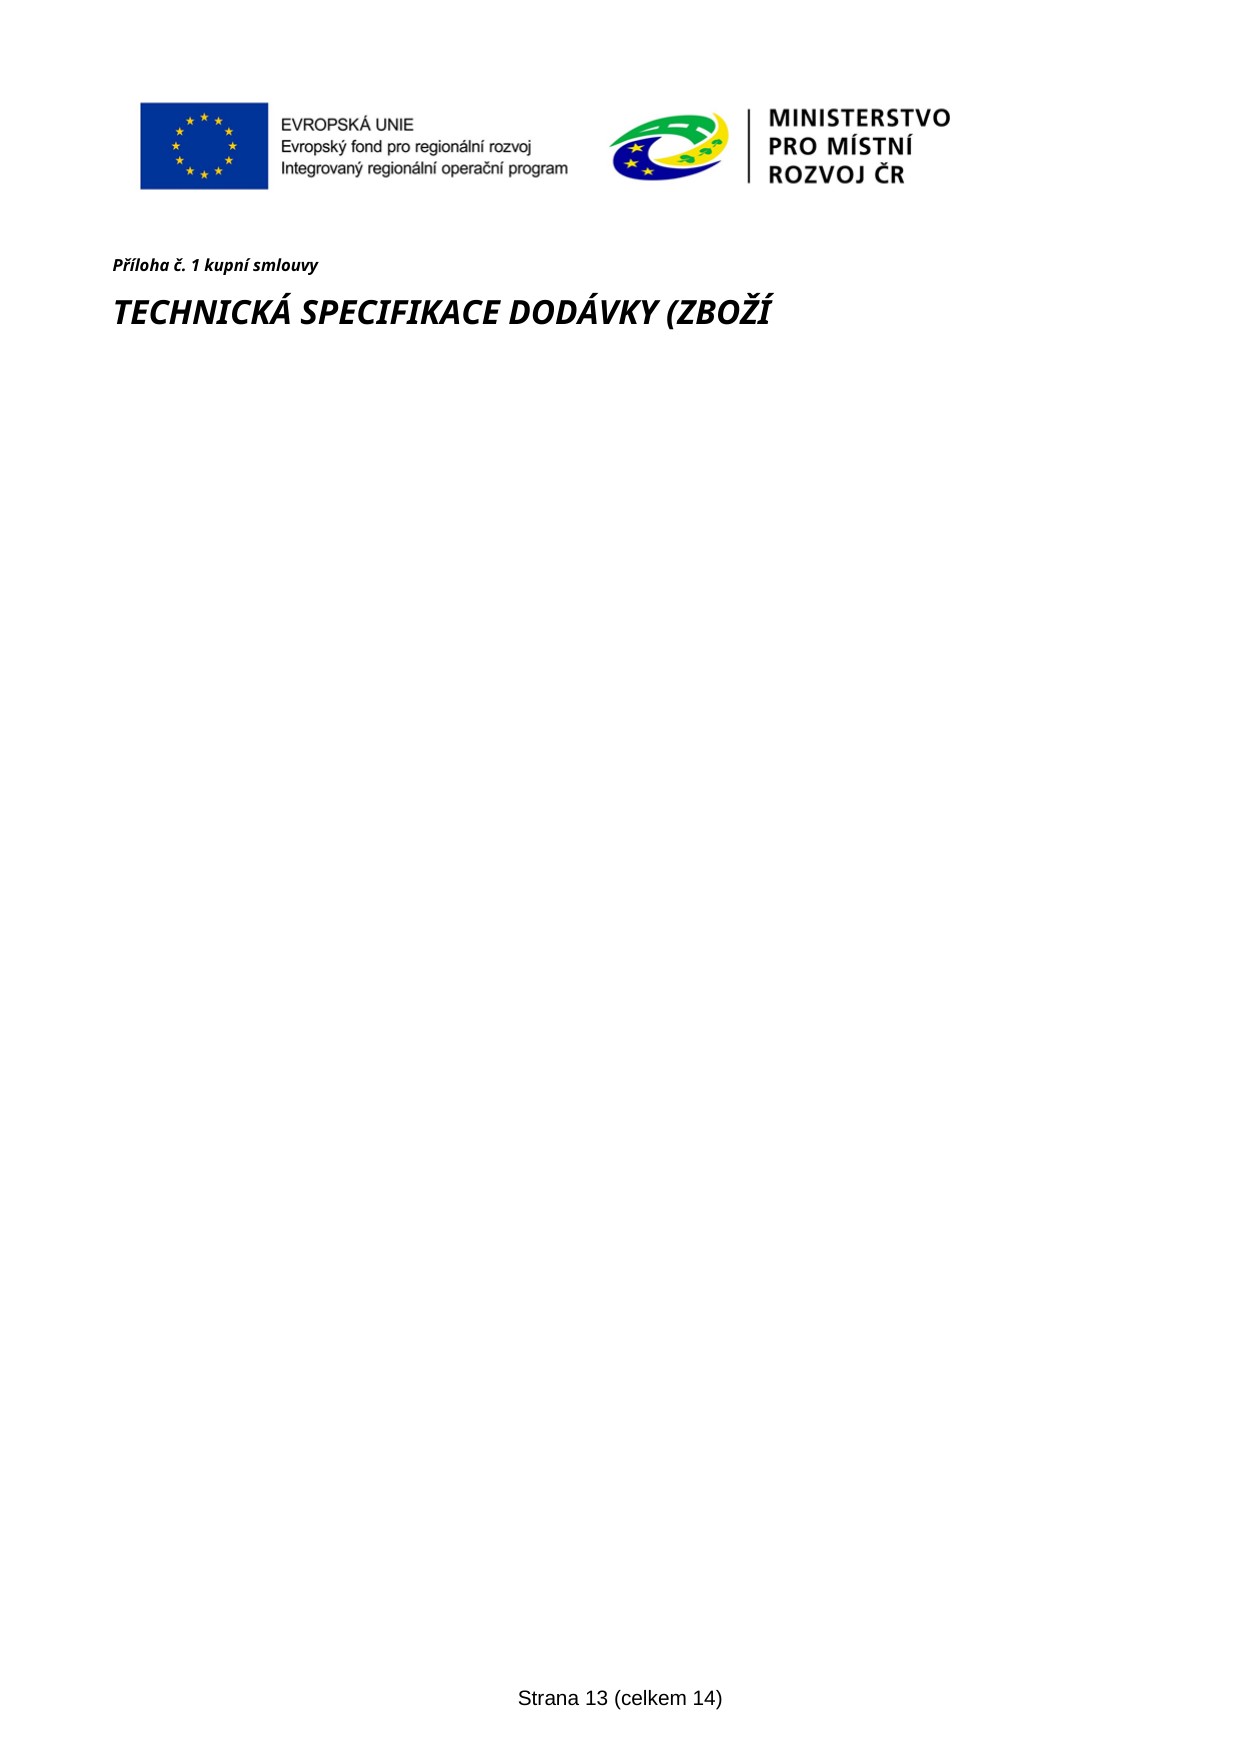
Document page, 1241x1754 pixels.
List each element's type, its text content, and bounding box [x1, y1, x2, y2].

text technická Specifikace dodávky (ZBOŽÍ [112, 289, 1128, 334]
text Příloha č. 1 kupní smlouvy [112, 254, 1128, 277]
picture [112, 73, 978, 218]
